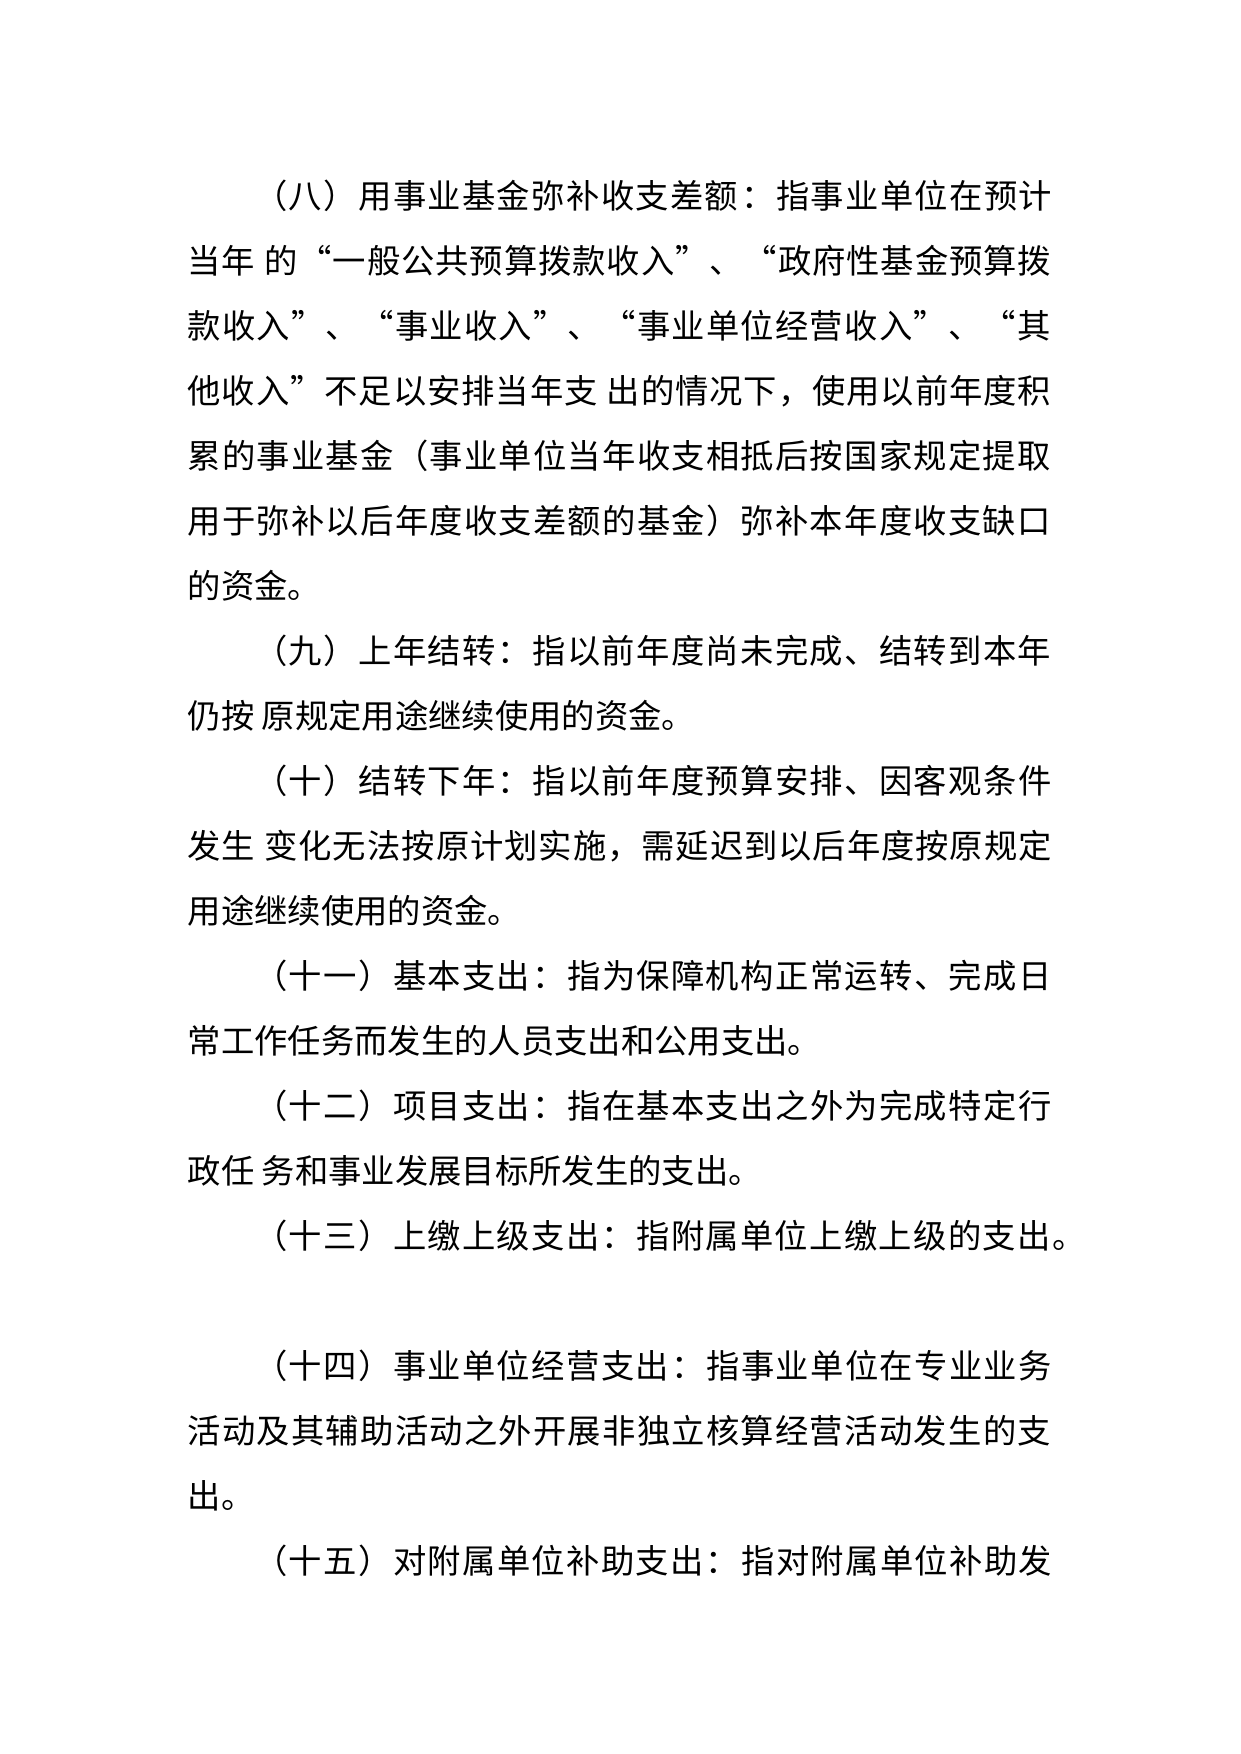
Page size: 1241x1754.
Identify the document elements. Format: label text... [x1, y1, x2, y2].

text （九）上年结转：指以前年度尚未完成、结转到本年仍按 原规定用途继续使用的资金。 [187, 617, 1053, 747]
text （十一）基本支出：指为保障机构正常运转、完成日常工作任务而发生的人员支出和公用支出。 [187, 942, 1053, 1072]
text （十二）项目支出：指在基本支出之外为完成特定行政任 务和事业发展目标所发生的支出。 [187, 1072, 1053, 1202]
text （八）用事业基金弥补收支差额：指事业单位在预计当年 的“一般公共预算拨款收入”、“政府性基金预算拨款收入”、“事业收入”、“事业单位经营收入”、“其他收入”不足以安排当年支 出的情况下，使用以前年度积累的事业基金（事业单位当年收支相抵后按国家规定提取、用于弥补以后年度收支差额的基金）弥补本年度收支缺口的资金。 [187, 162, 1053, 617]
text （十）结转下年：指以前年度预算安排、因客观条件发生 变化无法按原计划实施，需延迟到以后年度按原规定用途继续使用的资金。 [187, 747, 1053, 942]
text （十三）上缴上级支出：指附属单位上缴上级的支出。 [187, 1202, 1053, 1332]
text （十四）事业单位经营支出：指事业单位在专业业务活动及其辅助活动之外开展非独立核算经营活动发生的支出。 [187, 1332, 1053, 1527]
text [187, 1527, 1053, 1592]
